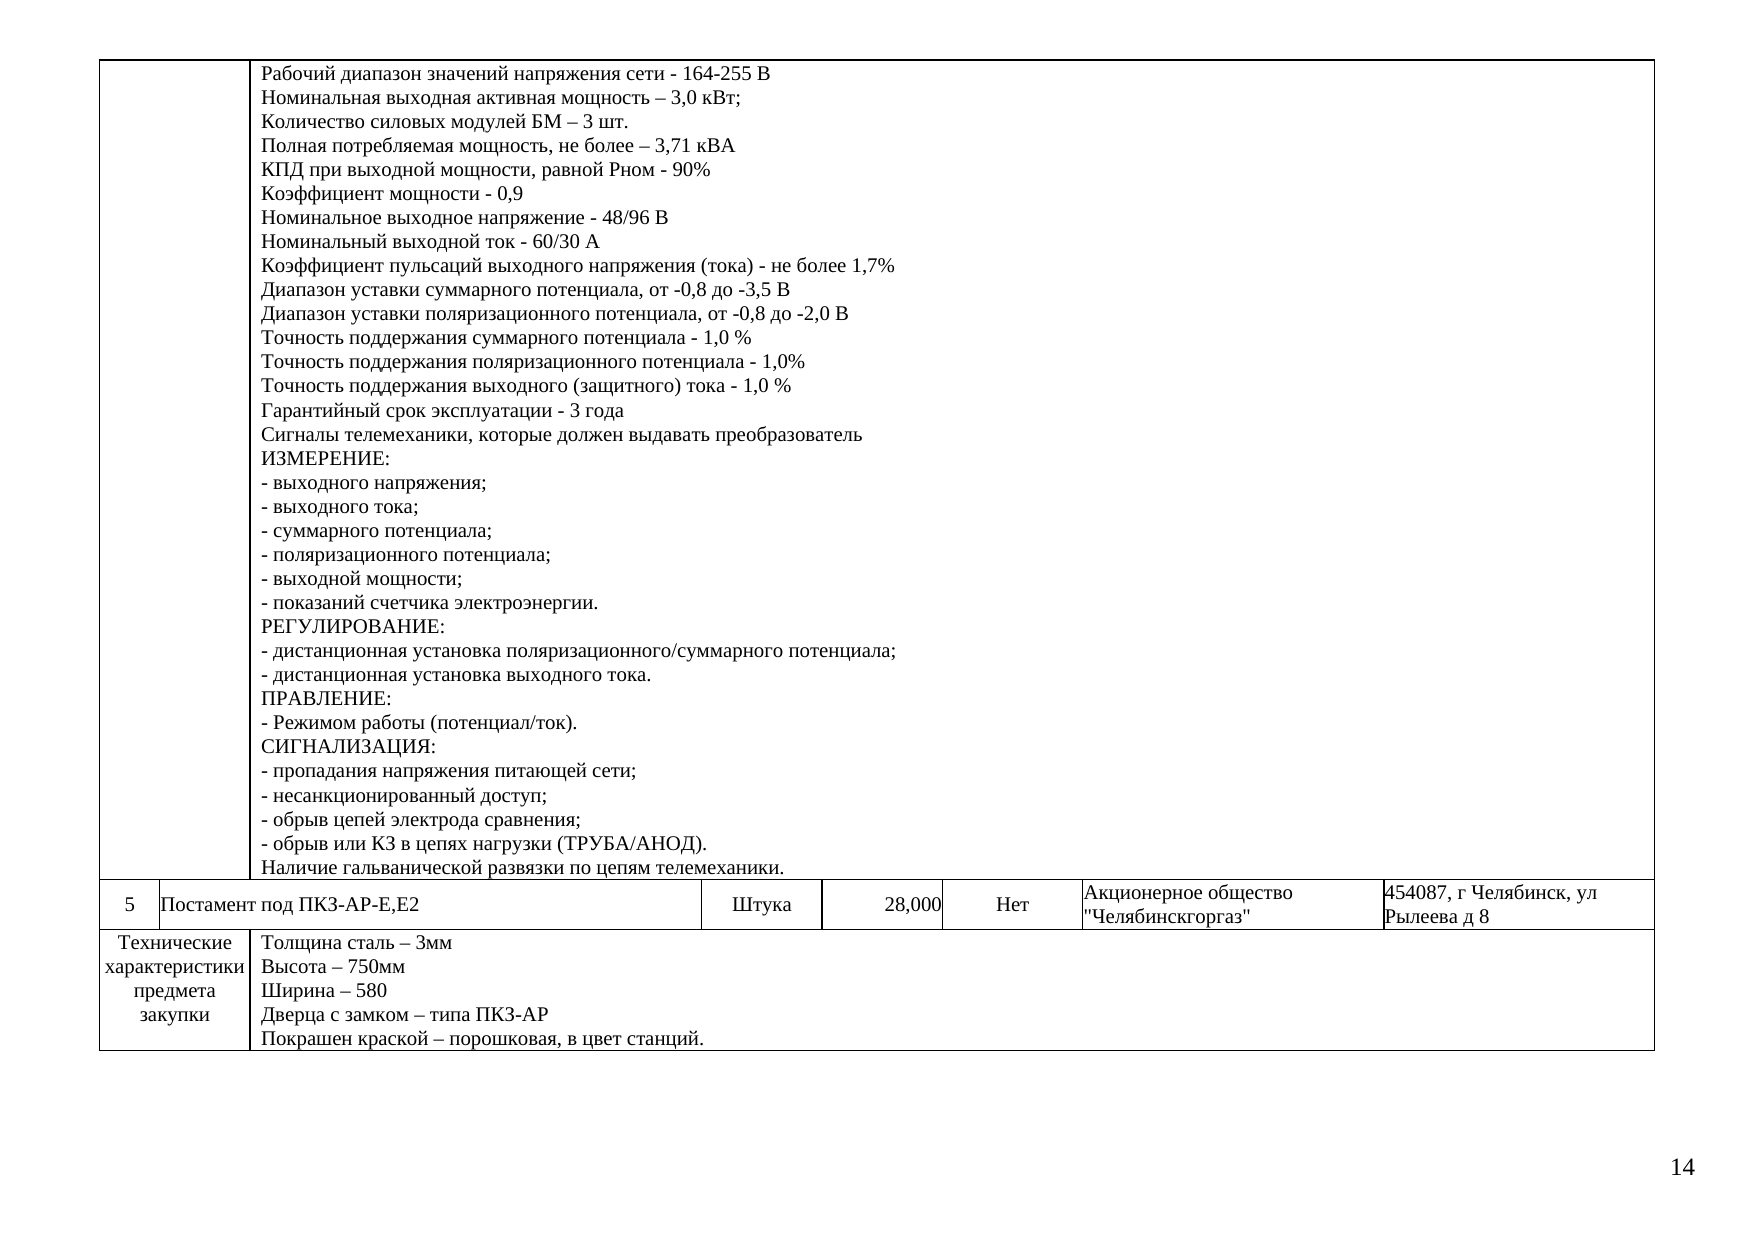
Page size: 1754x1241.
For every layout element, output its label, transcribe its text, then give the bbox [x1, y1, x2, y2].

table_cell Постамент под ПКЗ-АР-Е,Е2 [160, 880, 701, 928]
table_cell Технические характеристики предмета закупки [100, 930, 249, 1050]
table_cell Толщина сталь – 3мм Высота – 750мм Ширина – 580 Дверца с замком – типа ПКЗ-АР Покрашен краской – порошковая, в цвет станций. [251, 930, 1654, 1050]
table_cell Штука [702, 880, 821, 928]
table_cell Акционерное общество "Челябинскгоргаз" [1083, 880, 1383, 928]
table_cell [251, 61, 1654, 879]
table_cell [100, 61, 249, 879]
table_cell 5 [100, 880, 159, 928]
table_cell Нет [943, 880, 1082, 928]
table_cell 454087, г Челябинск, ул Рылеева д 8 [1385, 880, 1654, 928]
table_cell 28,000 [823, 880, 942, 928]
